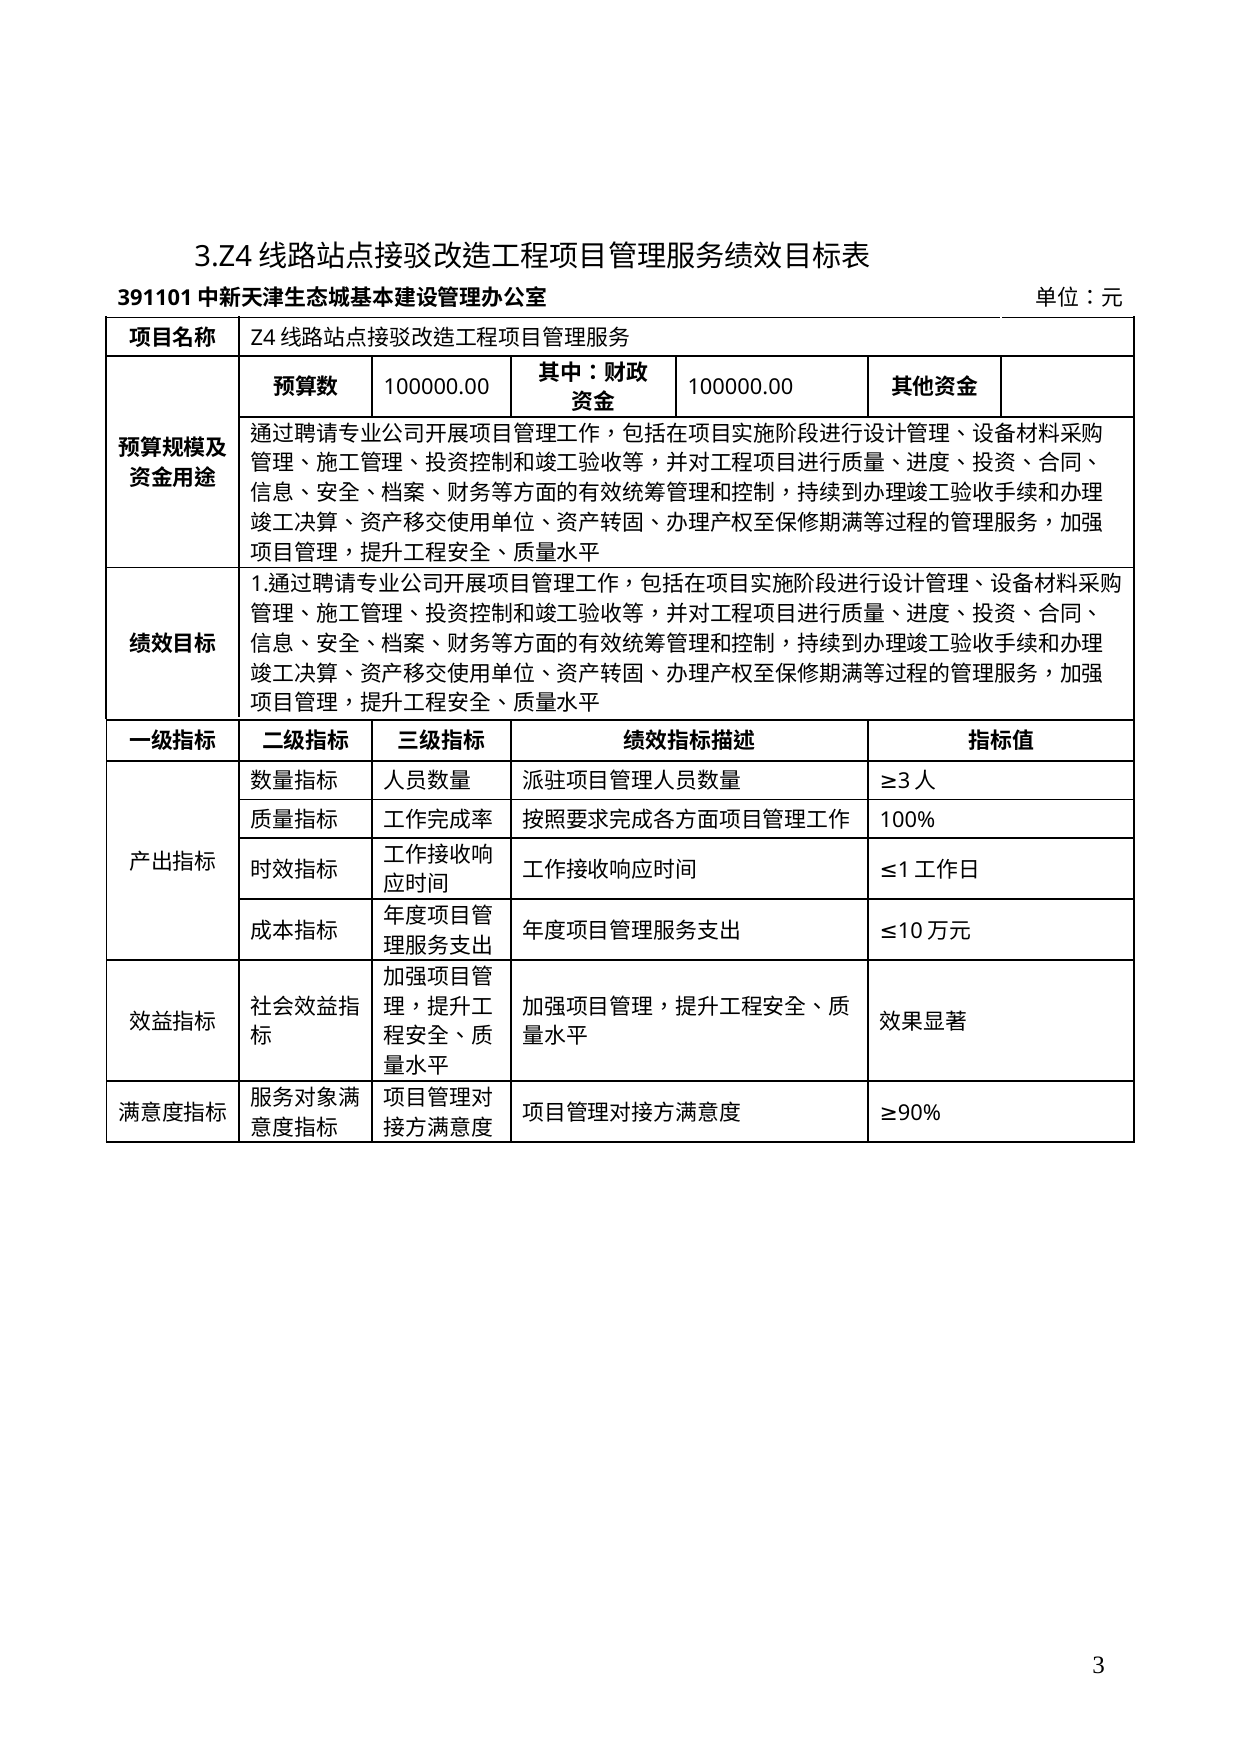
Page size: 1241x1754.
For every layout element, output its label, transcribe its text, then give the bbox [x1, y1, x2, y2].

table_header 二级指标 [240, 721, 371, 760]
table_cell 100% [869, 800, 1133, 837]
table_cell 通过聘请专业公司开展项目管理工作，包括在项目实施阶段进行设计管理、设备材料采购管理、施工管理、投资控制和竣工验收等，并对工程项目进行质量、进度、投资、合同、信息、安全、档案、财务等方面的有效统筹管理和控制，持续到办理竣工验收手续和办理竣工决算、资产移交使用单位、资产转固、办理产权至保修期满等过程的管理服务，加强项目管理，提升工程安全、质量水平 [240, 418, 1133, 567]
table_cell 效果显著 [869, 961, 1133, 1080]
table_cell 工作完成率 [373, 800, 510, 837]
table_cell 年度项目管理服务支出 [373, 900, 510, 959]
table_cell 满意度指标 [107, 1082, 238, 1141]
table_cell 其中：财政 资金 [512, 357, 675, 416]
table_cell [1002, 357, 1133, 416]
table_cell 项目名称 [107, 318, 238, 355]
table_header 指标值 [869, 721, 1133, 760]
table_cell 数量指标 [240, 762, 371, 799]
table_cell 派驻项目管理人员数量 [512, 762, 867, 799]
table_cell 100000.00 [373, 357, 510, 416]
table_cell 服务对象满意度指标 [240, 1082, 371, 1141]
table_cell 100000.00 [677, 357, 867, 416]
table_cell 其他资金 [869, 357, 1000, 416]
table_cell 产出指标 [107, 762, 238, 959]
table_cell ≤10万元 [869, 900, 1133, 959]
table_cell 项目管理对接方满意度 [373, 1082, 510, 1141]
table_cell 1.通过聘请专业公司开展项目管理工作，包括在项目实施阶段进行设计管理、设备材料采购管理、施工管理、投资控制和竣工验收等，并对工程项目进行质量、进度、投资、合同、信息、安全、档案、财务等方面的有效统筹管理和控制，持续到办理竣工验收手续和办理竣工决算、资产移交使用单位、资产转固、办理产权至保修期满等过程的管理服务，加强项目管理，提升工程安全、质量水平 [240, 568, 1133, 717]
table_cell 预算数 [240, 357, 371, 416]
table_cell ≤1工作日 [869, 839, 1133, 898]
table_cell 效益指标 [107, 961, 238, 1080]
table_cell 绩效目标 [107, 568, 238, 717]
table_cell ≥3人 [869, 762, 1133, 799]
table_header 391101中新天津生态城基本建设管理办公室 [107, 277, 1000, 316]
table_cell 社会效益指标 [240, 961, 371, 1080]
table_cell 工作接收响应时间 [512, 839, 867, 898]
table_header 单位：元 [1002, 277, 1133, 316]
table_cell ≥90% [869, 1082, 1133, 1141]
table_cell 质量指标 [240, 800, 371, 837]
table_cell 项目管理对接方满意度 [512, 1082, 867, 1141]
text 3.Z4线路站点接驳改造工程项目管理服务绩效目标表 [136, 235, 1104, 275]
table_cell 工作接收响应时间 [373, 839, 510, 898]
table_header 绩效指标描述 [512, 721, 867, 760]
table_cell 加强项目管理，提升工程安全、质量水平 [512, 961, 867, 1080]
table_cell 加强项目管理，提升工程安全、质量水平 [373, 961, 510, 1080]
table_cell 预算规模及资金用途 [107, 357, 238, 567]
table_cell 按照要求完成各方面项目管理工作 [512, 800, 867, 837]
table_cell 成本指标 [240, 900, 371, 959]
table_cell 人员数量 [373, 762, 510, 799]
table_cell Z4线路站点接驳改造工程项目管理服务 [240, 318, 1133, 355]
table_cell 时效指标 [240, 839, 371, 898]
table_header 三级指标 [373, 721, 510, 760]
table_header 一级指标 [107, 721, 238, 760]
table_cell 年度项目管理服务支出 [512, 900, 867, 959]
